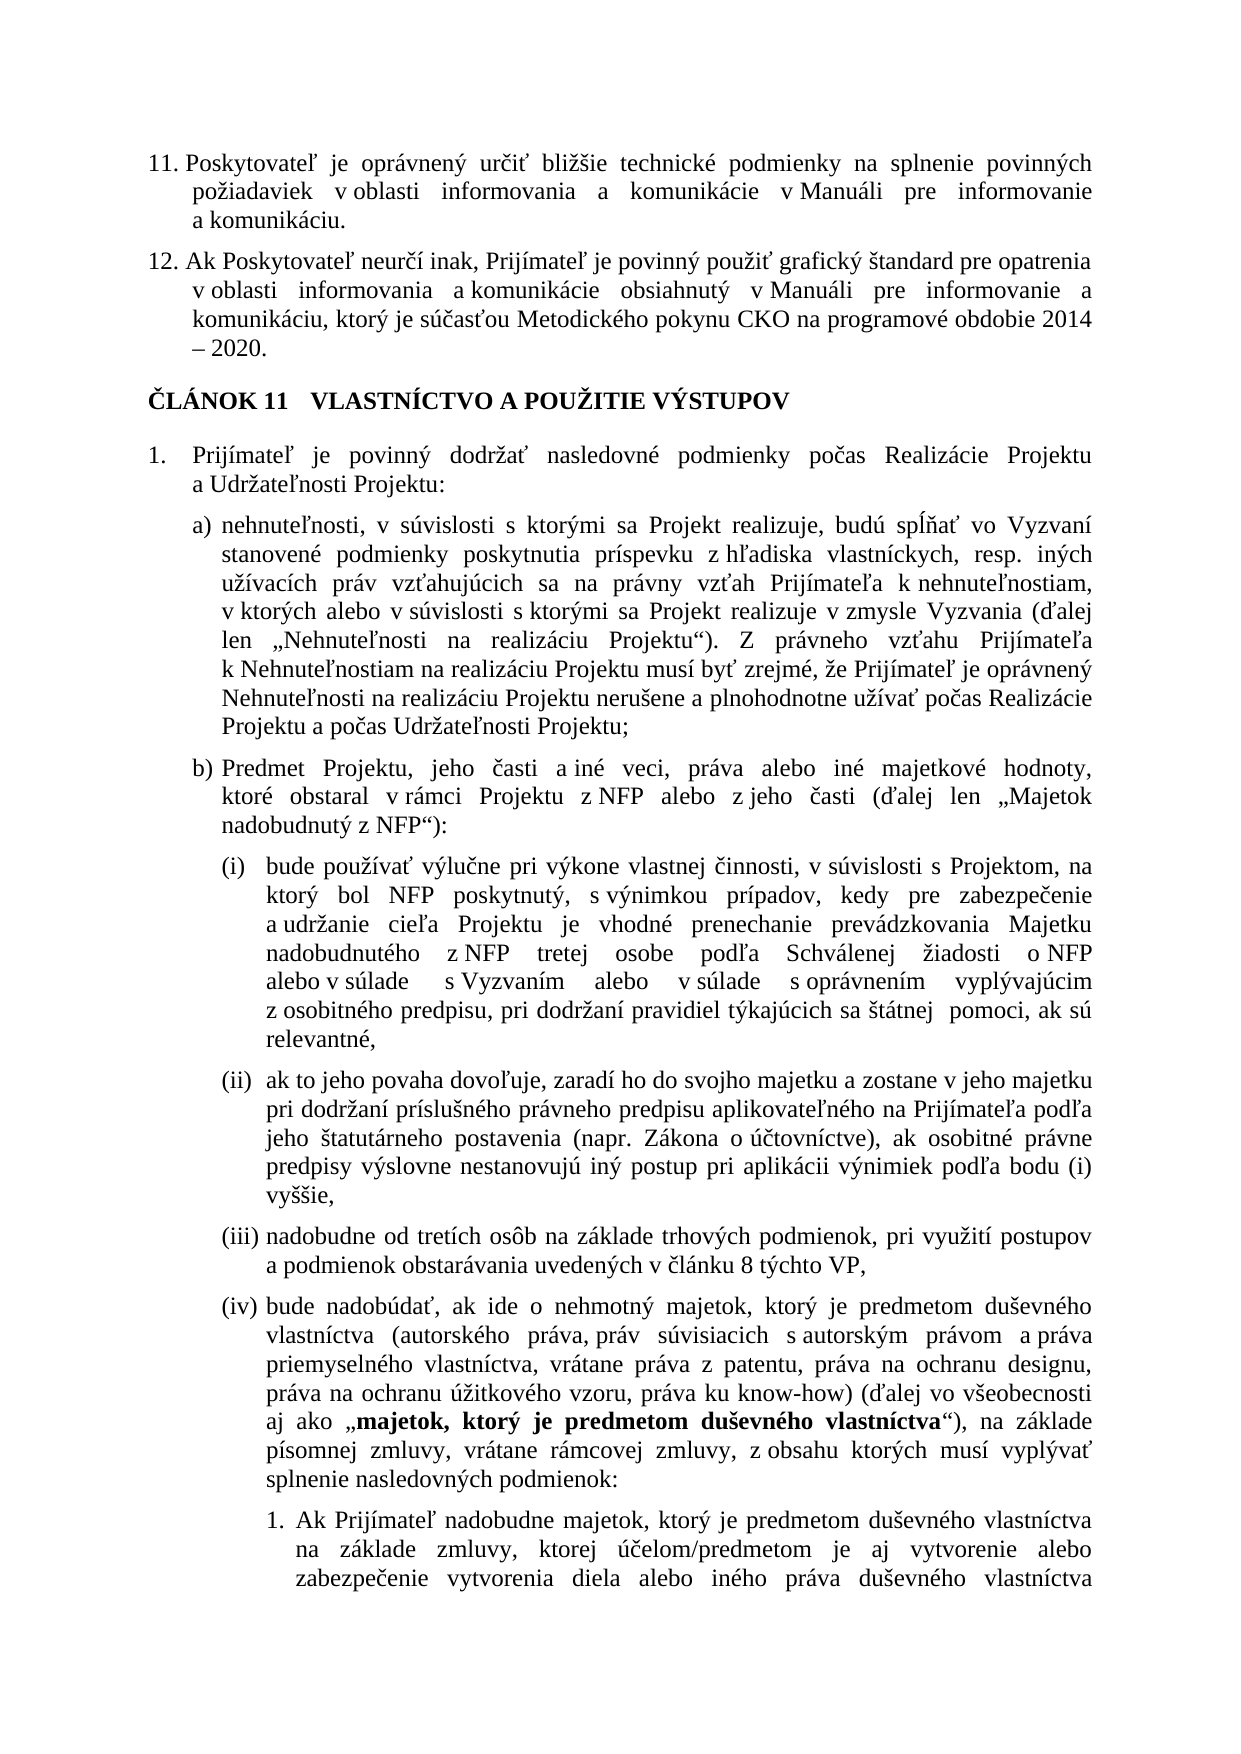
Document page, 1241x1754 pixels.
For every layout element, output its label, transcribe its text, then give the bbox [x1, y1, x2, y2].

list Prijímateľ je povinný dodržať nasledovné podmienky počas Realizácie Projektu a Udržateľnosti Projektu: [148, 440, 1093, 498]
list Ak Poskytovateľ neurčí inak, Prijímateľ je povinný použiť grafický štandard pre opatrenia v oblasti informovania a komunikácie obsiahnutý v Manuáli pre informovanie a komunikáciu, ktorý je súčasťou Metodického pokynu CKO na programové obdobie 2014 – 2020. [148, 246, 1093, 361]
list ak to jeho povaha dovoľuje, zaradí ho do svojho majetku a zostane v jeho majetku pri dodržaní príslušného právneho predpisu aplikovateľného na Prijímateľa podľa jeho štatutárneho postavenia (napr. Zákona o účtovníctve), ak osobitné právne predpisy výslovne nestanovujú iný postup pri aplikácii výnimiek podľa bodu (i) vyššie, [221, 1065, 1093, 1209]
list bude nadobúdať, ak ide o nehmotný majetok, ktorý je predmetom duševného vlastníctva (autorského práva, práv súvisiacich s autorským právom a práva priemyselného vlastníctva, vrátane práva z patentu, práva na ochranu designu, práva na ochranu úžitkového vzoru, práva ku know-how) (ďalej vo všeobecnosti aj ako „majetok, ktorý je predmetom duševného vlastníctva“), na základe písomnej zmluvy, vrátane rámcovej zmluvy, z obsahu ktorých musí vyplývať splnenie nasledovných podmienok: [221, 1291, 1093, 1493]
list Poskytovateľ je oprávnený určiť bližšie technické podmienky na splnenie povinných požiadaviek v oblasti informovania a komunikácie v Manuáli pre informovanie a komunikáciu. [148, 148, 1093, 234]
list Predmet Projektu, jeho časti a iné veci, práva alebo iné majetkové hodnoty, ktoré obstaral v rámci Projektu z NFP alebo z jeho časti (ďalej len „Majetok nadobudnutý z NFP“): [192, 753, 1093, 839]
subtitle ČLÁNOK 11 VLASTNÍCTVO A POUŽITIE VÝSTUPOV [148, 386, 1093, 415]
list nadobudne od tretích osôb na základe trhových podmienok, pri využití postupov a podmienok obstarávania uvedených v článku 8 týchto VP, [221, 1221, 1093, 1279]
list bude používať výlučne pri výkone vlastnej činnosti, v súvislosti s Projektom, na ktorý bol NFP poskytnutý, s výnimkou prípadov, kedy pre zabezpečenie a udržanie cieľa Projektu je vhodné prenechanie prevádzkovania Majetku nadobudnutého z NFP tretej osobe podľa Schválenej žiadosti o NFP alebo v súlade s Vyzvaním alebo v súlade s oprávnením vyplývajúcim z osobitného predpisu, pri dodržaní pravidiel týkajúcich sa štátnej pomoci, ak sú relevantné, [221, 851, 1093, 1053]
list nehnuteľnosti, v súvislosti s ktorými sa Projekt realizuje, budú spĺňať vo Vyzvaní stanovené podmienky poskytnutia príspevku z hľadiska vlastníckych, resp. iných užívacích práv vzťahujúcich sa na právny vzťah Prijímateľa k nehnuteľnostiam, v ktorých alebo v súvislosti s ktorými sa Projekt realizuje v zmysle Vyzvania (ďalej len „Nehnuteľnosti na realizáciu Projektu“). Z právneho vzťahu Prijímateľa k Nehnuteľnostiam na realizáciu Projektu musí byť zrejmé, že Prijímateľ je oprávnený Nehnuteľnosti na realizáciu Projektu nerušene a plnohodnotne užívať počas Realizácie Projektu a počas Udržateľnosti Projektu; [192, 510, 1093, 740]
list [266, 1505, 1093, 1591]
